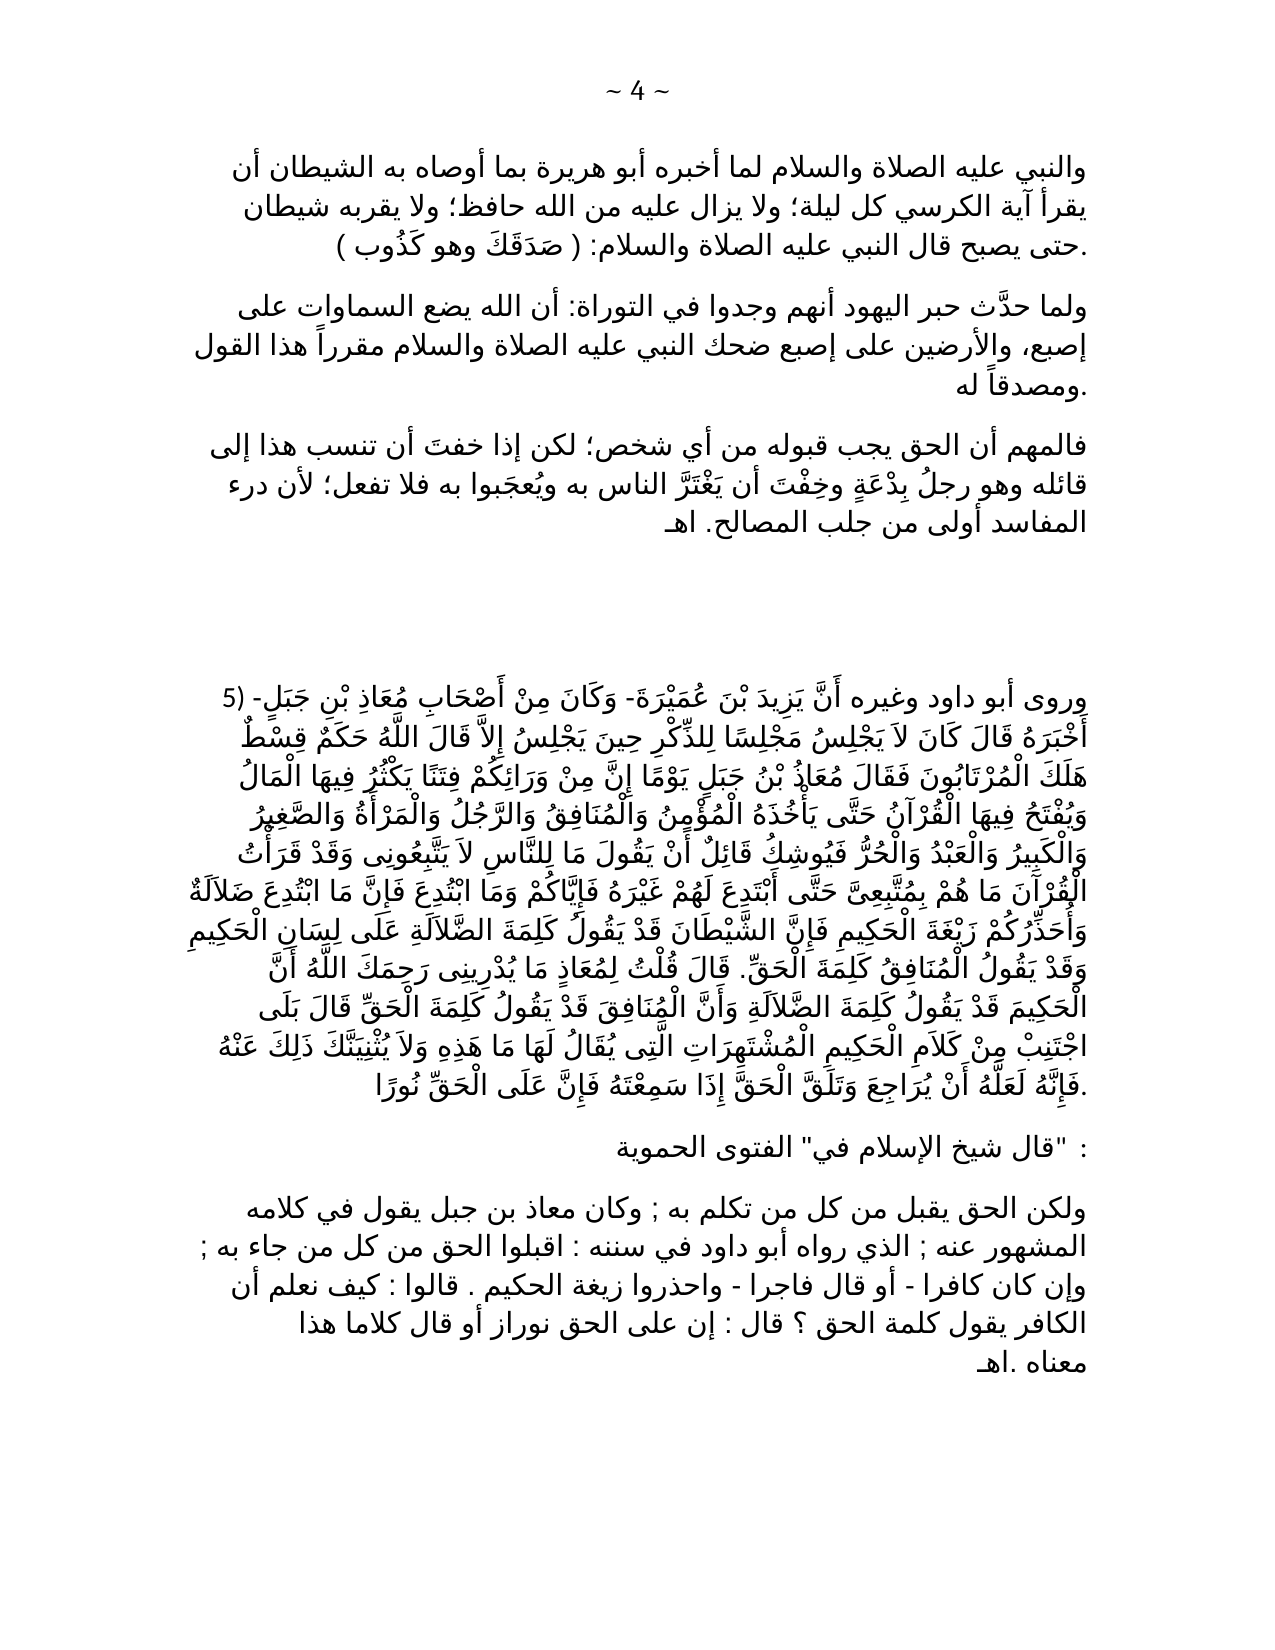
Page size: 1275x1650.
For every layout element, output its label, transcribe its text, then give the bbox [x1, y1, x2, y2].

text 5) وروى أبو داود وغيره أَنَّ يَزِيدَ بْنَ عُمَيْرَةَ- وَكَانَ مِنْ أَصْحَابِ مُعَاذِ بْنِ جَبَلٍ- أَخْبَرَهُ قَالَ كَانَ لاَ يَجْلِسُ مَجْلِسًا لِلذِّكْرِ حِينَ يَجْلِسُ إِلاَّ قَالَ اللَّهُ حَكَمٌ قِسْطٌ هَلَكَ الْمُرْتَابُونَ فَقَالَ مُعَاذُ بْنُ جَبَلٍ يَوْمًا إِنَّ مِنْ وَرَائِكُمْ فِتَنًا يَكْثُرُ فِيهَا الْمَالُ وَيُفْتَحُ فِيهَا الْقُرْآنُ حَتَّى يَأْخُذَهُ الْمُؤْمِنُ وَالْمُنَافِقُ وَالرَّجُلُ وَالْمَرْأَةُ وَالصَّغِيرُ وَالْكَبِيرُ وَالْعَبْدُ وَالْحُرُّ فَيُوشِكُ قَائِلٌ أَنْ يَقُولَ مَا لِلنَّاسِ لاَ يَتَّبِعُونِى وَقَدْ قَرَأْتُ الْقُرْآنَ مَا هُمْ بِمُتَّبِعِىَّ حَتَّى أَبْتَدِعَ لَهُمْ غَيْرَهُ فَإِيَّاكُمْ وَمَا ابْتُدِعَ فَإِنَّ مَا ابْتُدِعَ ضَلاَلَةٌ وَأُحَذِّرُكُمْ زَيْغَةَ الْحَكِيمِ فَإِنَّ الشَّيْطَانَ قَدْ يَقُولُ كَلِمَةَ الضَّلاَلَةِ عَلَى لِسَانِ الْحَكِيمِ وَقَدْ يَقُولُ الْمُنَافِقُ كَلِمَةَ الْحَقِّ. قَالَ قُلْتُ لِمُعَاذٍ مَا يُدْرِينِى رَحِمَكَ اللَّهُ أَنَّ الْحَكِيمَ قَدْ يَقُولُ كَلِمَةَ الضَّلاَلَةِ وَأَنَّ الْمُنَافِقَ قَدْ يَقُولُ كَلِمَةَ الْحَقِّ قَالَ بَلَى اجْتَنِبْ مِنْ كَلاَمِ الْحَكِيمِ الْمُشْتَهِرَاتِ الَّتِى يُقَالُ لَهَا مَا هَذِهِ وَلاَ يُثْنِيَنَّكَ ذَلِكَ عَنْهُ فَإِنَّهُ لَعَلَّهُ أَنْ يُرَاجِعَ وَتَلَقَّ الْحَقَّ إِذَا سَمِعْتَهُ فَإِنَّ عَلَى الْحَقِّ نُورًا. [187, 679, 1087, 1103]
text والنبي عليه الصلاة والسلام لما أخبره أبو هريرة بما أوصاه به الشيطان أن يقرأ آية الكرسي كل ليلة؛ ولا يزال عليه من الله حافظ؛ ولا يقربه شيطان حتى يصبح قال النبي عليه الصلاة والسلام: ( صَدَقَكَ وهو كَذُوب ). [187, 150, 1087, 263]
text قال شيخ الإسلام في" الفتوى الحموية" : [187, 1129, 1087, 1165]
text فالمهم أن الحق يجب قبوله من أي شخص؛ لكن إذا خفتَ أن تنسب هذا إلى قائله وهو رجلُ بِدْعَةٍ وخِفْتَ أن يَغْتَرَّ الناس به ويُعجَبوا به فلا تفعل؛ لأن درء المفاسد أولى من جلب المصالح. اهـ [187, 428, 1087, 539]
text ولكن الحق يقبل من كل من تكلم به ; وكان معاذ بن جبل يقول في كلامه المشهور عنه ; الذي رواه أبو داود في سننه : اقبلوا الحق من كل من جاء به ; وإن كان كافرا - أو قال فاجرا - واحذروا زيغة الحكيم . قالوا : كيف نعلم أن الكافر يقول كلمة الحق ؟ قال : إن على الحق نوراز أو قال كلاما هذا معناه .اهـ [187, 1191, 1087, 1379]
text ولما حدَّث حبر اليهود أنهم وجدوا في التوراة: أن الله يضع السماوات على إصبع، والأرضين على إصبع ضحك النبي عليه الصلاة والسلام مقرراً هذا القول ومصدقاً له. [187, 289, 1087, 402]
